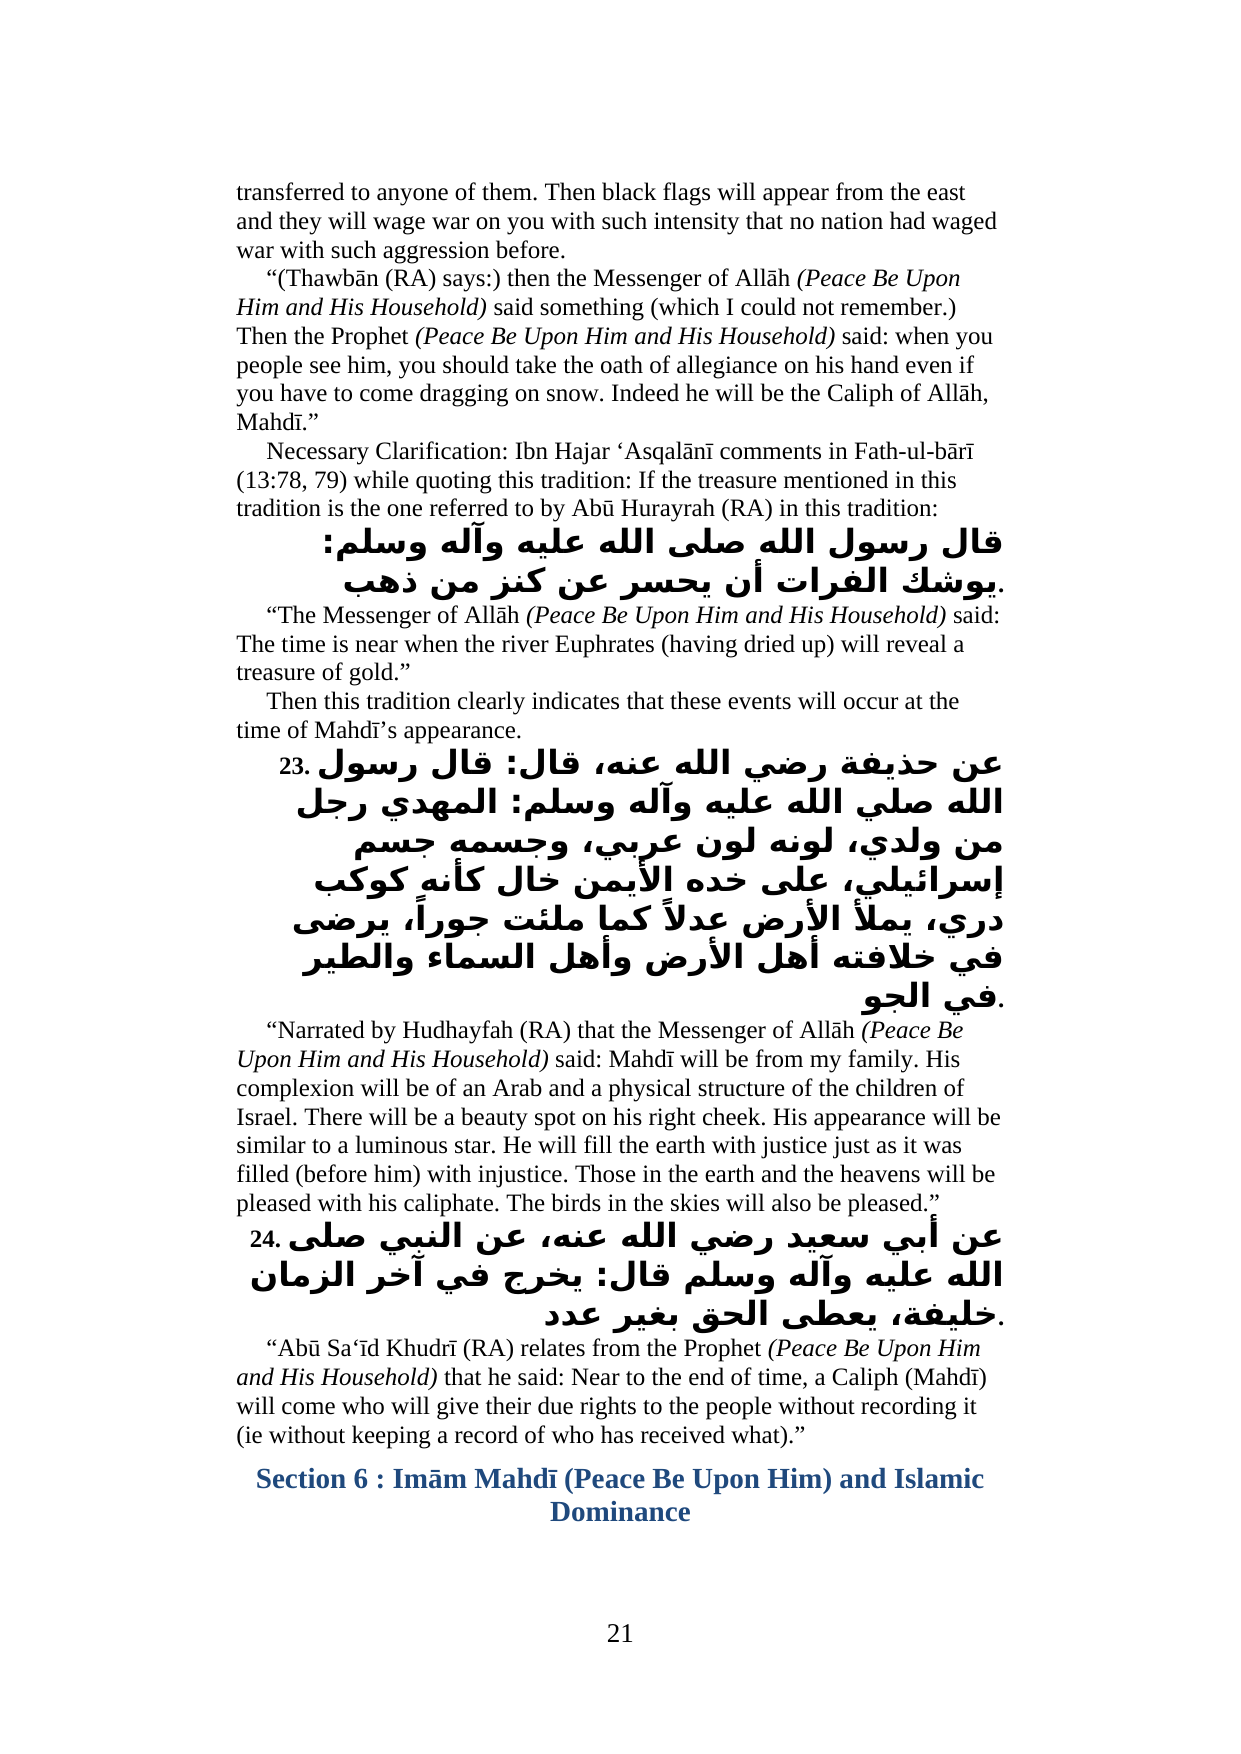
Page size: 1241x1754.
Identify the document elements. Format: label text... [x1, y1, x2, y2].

text “The Messenger of Allāh (Peace Be Upon Him and His Household) said: The time is near when the river Euphrates (having dried up) will reveal a treasure of gold.” [236, 600, 1004, 686]
text قال رسول الله صلى الله عليه وآله وسلم: يوشك الفرات أن يحسر عن كنز من ذهب. [236, 522, 1004, 600]
text 23. عن حذيفة رضي الله عنه، قال: قال رسول الله صلي الله عليه وآله وسلم: المهدي رجل من ولدي، لونه لون عربي، وجسمه جسم إسرائيلي، على خده الأيمن خال كأنه كوكب دري، يملأ الأرض عدلاً كما ملئت جوراً، يرضى في خلافته أهل الأرض وأهل السماء والطير في الجو. [236, 744, 1004, 1016]
text “Abū Sa‘īd Khudrī (RA) relates from the Prophet (Peace Be Upon Him and His Household) that he said: Near to the end of time, a Caliph (Mahdī) will come who will give their due rights to the people without recording it (ie without keeping a record of who has received what).” [236, 1333, 1004, 1448]
text 24. عن أبي سعيد رضي الله عنه، عن النبي صلى الله عليه وآله وسلم قال: يخرج في آخر الزمان خليفة، يعطى الحق بغير عدد. [236, 1217, 1004, 1333]
text “(Thawbān (RA) says:) then the Messenger of Allāh (Peace Be Upon Him and His Household) said something (which I could not remember.) Then the Prophet (Peace Be Upon Him and His Household) said: when you people see him, you should take the oath of allegiance on his hand even if you have to come dragging on snow. Indeed he will be the Caliph of Allāh, Mahdī.” [236, 263, 1004, 436]
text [236, 177, 1004, 263]
text “Narrated by Hudhayfah (RA) that the Messenger of Allāh (Peace Be Upon Him and His Household) said: Mahdī will be from my family. His complexion will be of an Arab and a physical structure of the children of Israel. There will be a beauty spot on his right cheek. His appearance will be similar to a luminous star. He will fill the earth with justice just as it was filled (before him) with injustice. Those in the earth and the heavens will be pleased with his caliphate. The birds in the skies will also be pleased.” [236, 1016, 1004, 1217]
text Necessary Clarification: Ibn Hajar ‘Asqalānī comments in Fath-ul-bārī (13:78, 79) while quoting this tradition: If the treasure mentioned in this tradition is the one referred to by Abū Hurayrah (RA) in this tradition: [236, 436, 1004, 522]
subtitle Section 6 : Imām Mahdī (Peace Be Upon Him) and Islamic Dominance [236, 1461, 1004, 1528]
text Then this tradition clearly indicates that these events will occur at the time of Mahdī’s appearance. [236, 686, 1004, 744]
